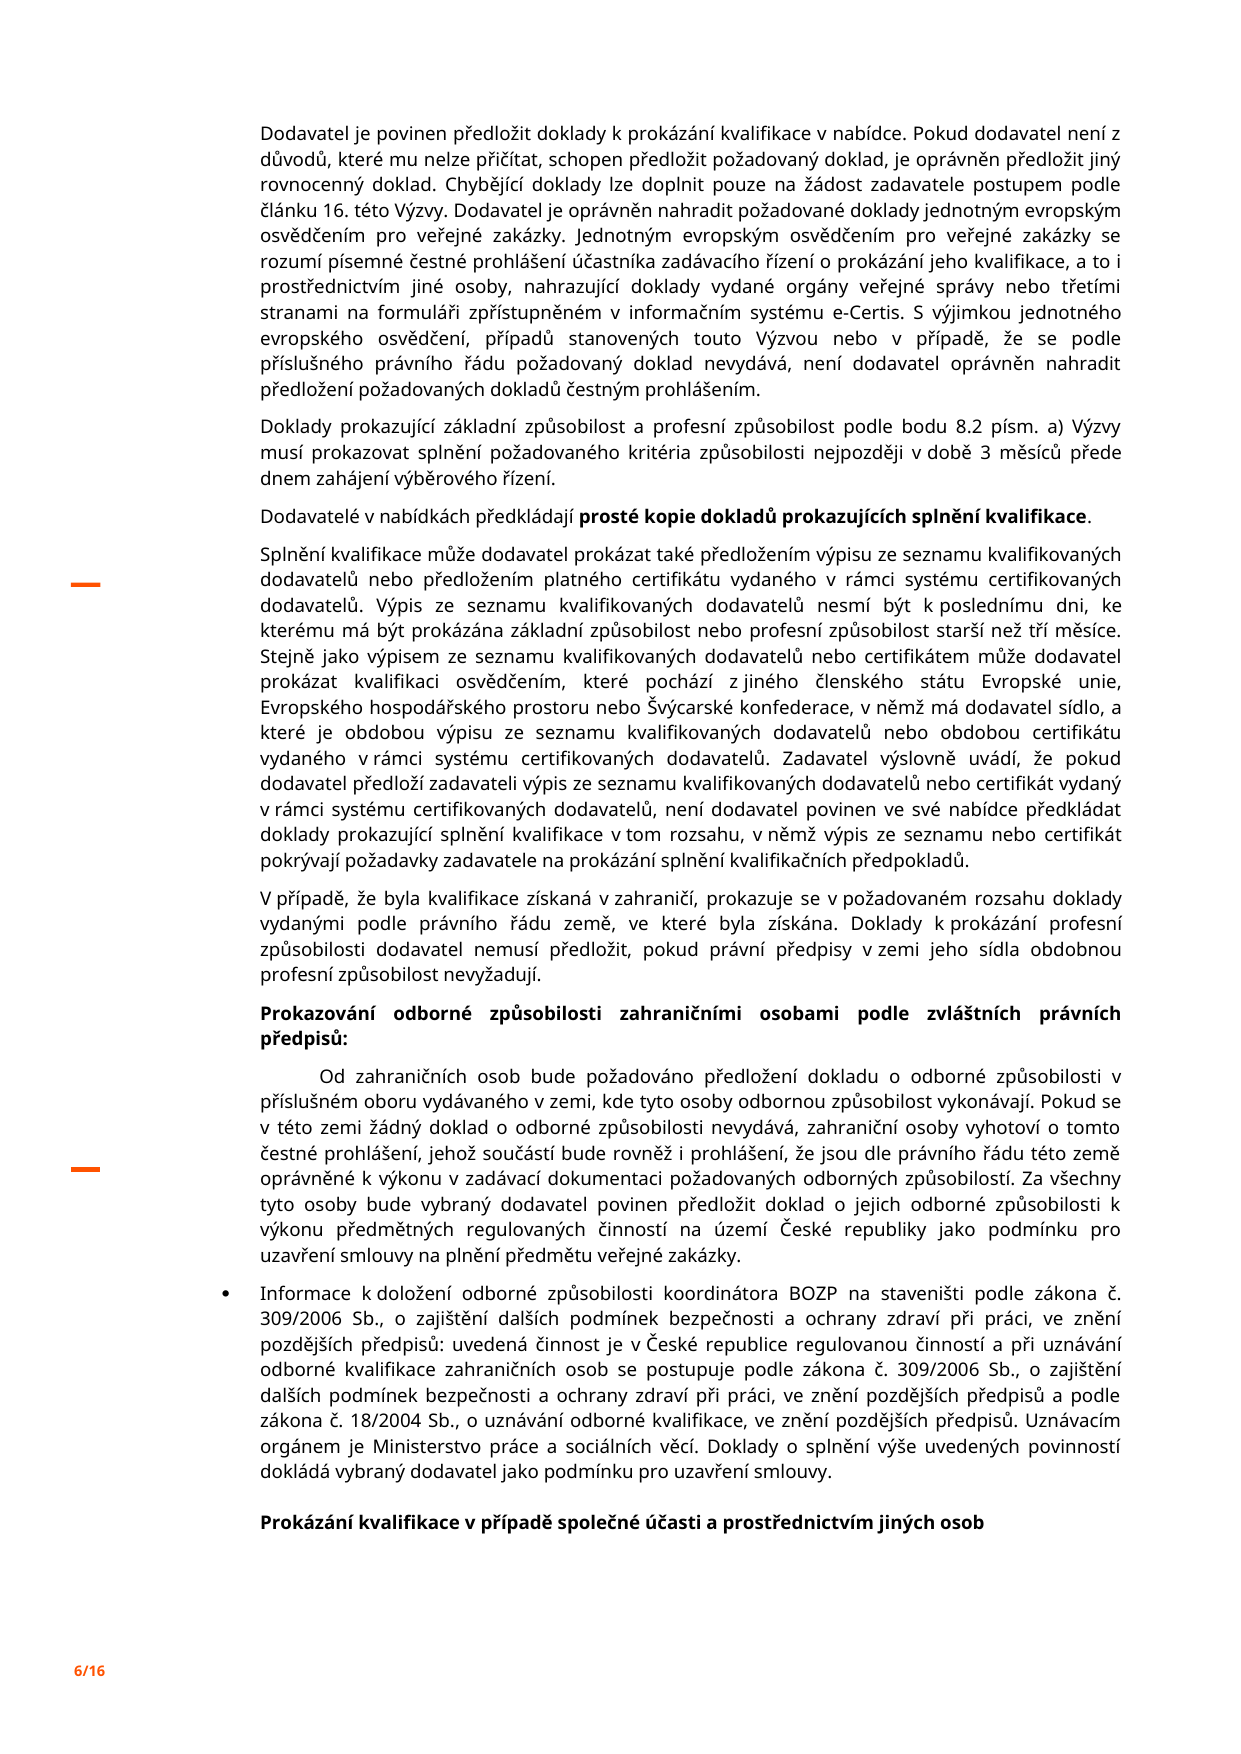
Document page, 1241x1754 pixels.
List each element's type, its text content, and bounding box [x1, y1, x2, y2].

list Informace k doložení odborné způsobilosti koordinátora BOZP na staveništi podle zákona č. 309/2006 Sb., o zajištění dalších podmínek bezpečnosti a ochrany zdraví při práci, ve znění pozdějších předpisů: uvedená činnost je v České republice regulovanou činností a při uznávání odborné kvalifikace zahraničních osob se postupuje podle zákona č. 309/2006 Sb., o zajištění dalších podmínek bezpečnosti a ochrany zdraví při práci, ve znění pozdějších předpisů a podle zákona č. 18/2004 Sb., o uznávání odborné kvalifikace, ve znění pozdějších předpisů. Uznávacím orgánem je Ministerstvo práce a sociálních věcí. Doklady o splnění výše uvedených povinností dokládá vybraný dodavatel jako podmínku pro uzavření smlouvy. [222, 1280, 1122, 1484]
text Dodavatelé v nabídkách předkládají prosté kopie dokladů prokazujících splnění kvalifikace. [260, 503, 1122, 528]
text Splnění kvalifikace může dodavatel prokázat také předložením výpisu ze seznamu kvalifikovaných dodavatelů nebo předložením platného certifikátu vydaného v rámci systému certifikovaných dodavatelů. Výpis ze seznamu kvalifikovaných dodavatelů nesmí být k poslednímu dni, ke kterému má být prokázána základní způsobilost nebo profesní způsobilost starší než tří měsíce. Stejně jako výpisem ze seznamu kvalifikovaných dodavatelů nebo certifikátem může dodavatel prokázat kvalifikaci osvědčením, které pochází z jiného členského státu Evropské unie, Evropského hospodářského prostoru nebo Švýcarské konfederace, v němž má dodavatel sídlo, a které je obdobou výpisu ze seznamu kvalifikovaných dodavatelů nebo obdobou certifikátu vydaného v rámci systému certifikovaných dodavatelů. Zadavatel výslovně uvádí, že pokud dodavatel předloží zadavateli výpis ze seznamu kvalifikovaných dodavatelů nebo certifikát vydaný v rámci systému certifikovaných dodavatelů, není dodavatel povinen ve své nabídce předkládat doklady prokazující splnění kvalifikace v tom rozsahu, v němž výpis ze seznamu nebo certifikát pokrývají požadavky zadavatele na prokázání splnění kvalifikačních předpokladů. [260, 541, 1122, 873]
text V případě, že byla kvalifikace získaná v zahraničí, prokazuje se v požadovaném rozsahu doklady vydanými podle právního řádu země, ve které byla získána. Doklady k prokázání profesní způsobilosti dodavatel nemusí předložit, pokud právní předpisy v zemi jeho sídla obdobnou profesní způsobilost nevyžadují. [260, 885, 1122, 987]
text Prokázání kvalifikace v případě společné účasti a prostřednictvím jiných osob [260, 1510, 1122, 1535]
text Prokazování odborné způsobilosti zahraničními osobami podle zvláštních právních předpisů: [260, 1000, 1122, 1051]
text Od zahraničních osob bude požadováno předložení dokladu o odborné způsobilosti v příslušném oboru vydávaného v zemi, kde tyto osoby odbornou způsobilost vykonávají. Pokud se v této zemi žádný doklad o odborné způsobilosti nevydává, zahraniční osoby vyhotoví o tomto čestné prohlášení, jehož součástí bude rovněž i prohlášení, že jsou dle právního řádu této země oprávněné k výkonu v zadávací dokumentaci požadovaných odborných způsobilostí. Za všechny tyto osoby bude vybraný dodavatel povinen předložit doklad o jejich odborné způsobilosti k výkonu předmětných regulovaných činností na území České republiky jako podmínku pro uzavření smlouvy na plnění předmětu veřejné zakázky. [260, 1063, 1122, 1267]
text Dodavatel je povinen předložit doklady k prokázání kvalifikace v nabídce. Pokud dodavatel není z důvodů, které mu nelze přičítat, schopen předložit požadovaný doklad, je oprávněn předložit jiný rovnocenný doklad. Chybějící doklady lze doplnit pouze na žádost zadavatele postupem podle článku 16. této Výzvy. Dodavatel je oprávněn nahradit požadované doklady jednotným evropským osvědčením pro veřejné zakázky. Jednotným evropským osvědčením pro veřejné zakázky se rozumí písemné čestné prohlášení účastníka zadávacího řízení o prokázání jeho kvalifikace, a to i prostřednictvím jiné osoby, nahrazující doklady vydané orgány veřejné správy nebo třetími stranami na formuláři zpřístupněném v informačním systému e-Certis. S výjimkou jednotného evropského osvědčení, případů stanovených touto Výzvou nebo v případě, že se podle příslušného právního řádu požadovaný doklad nevydává, není dodavatel oprávněn nahradit předložení požadovaných dokladů čestným prohlášením. [260, 121, 1122, 401]
text Doklady prokazující základní způsobilost a profesní způsobilost podle bodu 8.2 písm. a) Výzvy musí prokazovat splnění požadovaného kritéria způsobilosti nejpozději v době 3 měsíců přede dnem zahájení výběrového řízení. [260, 414, 1122, 490]
